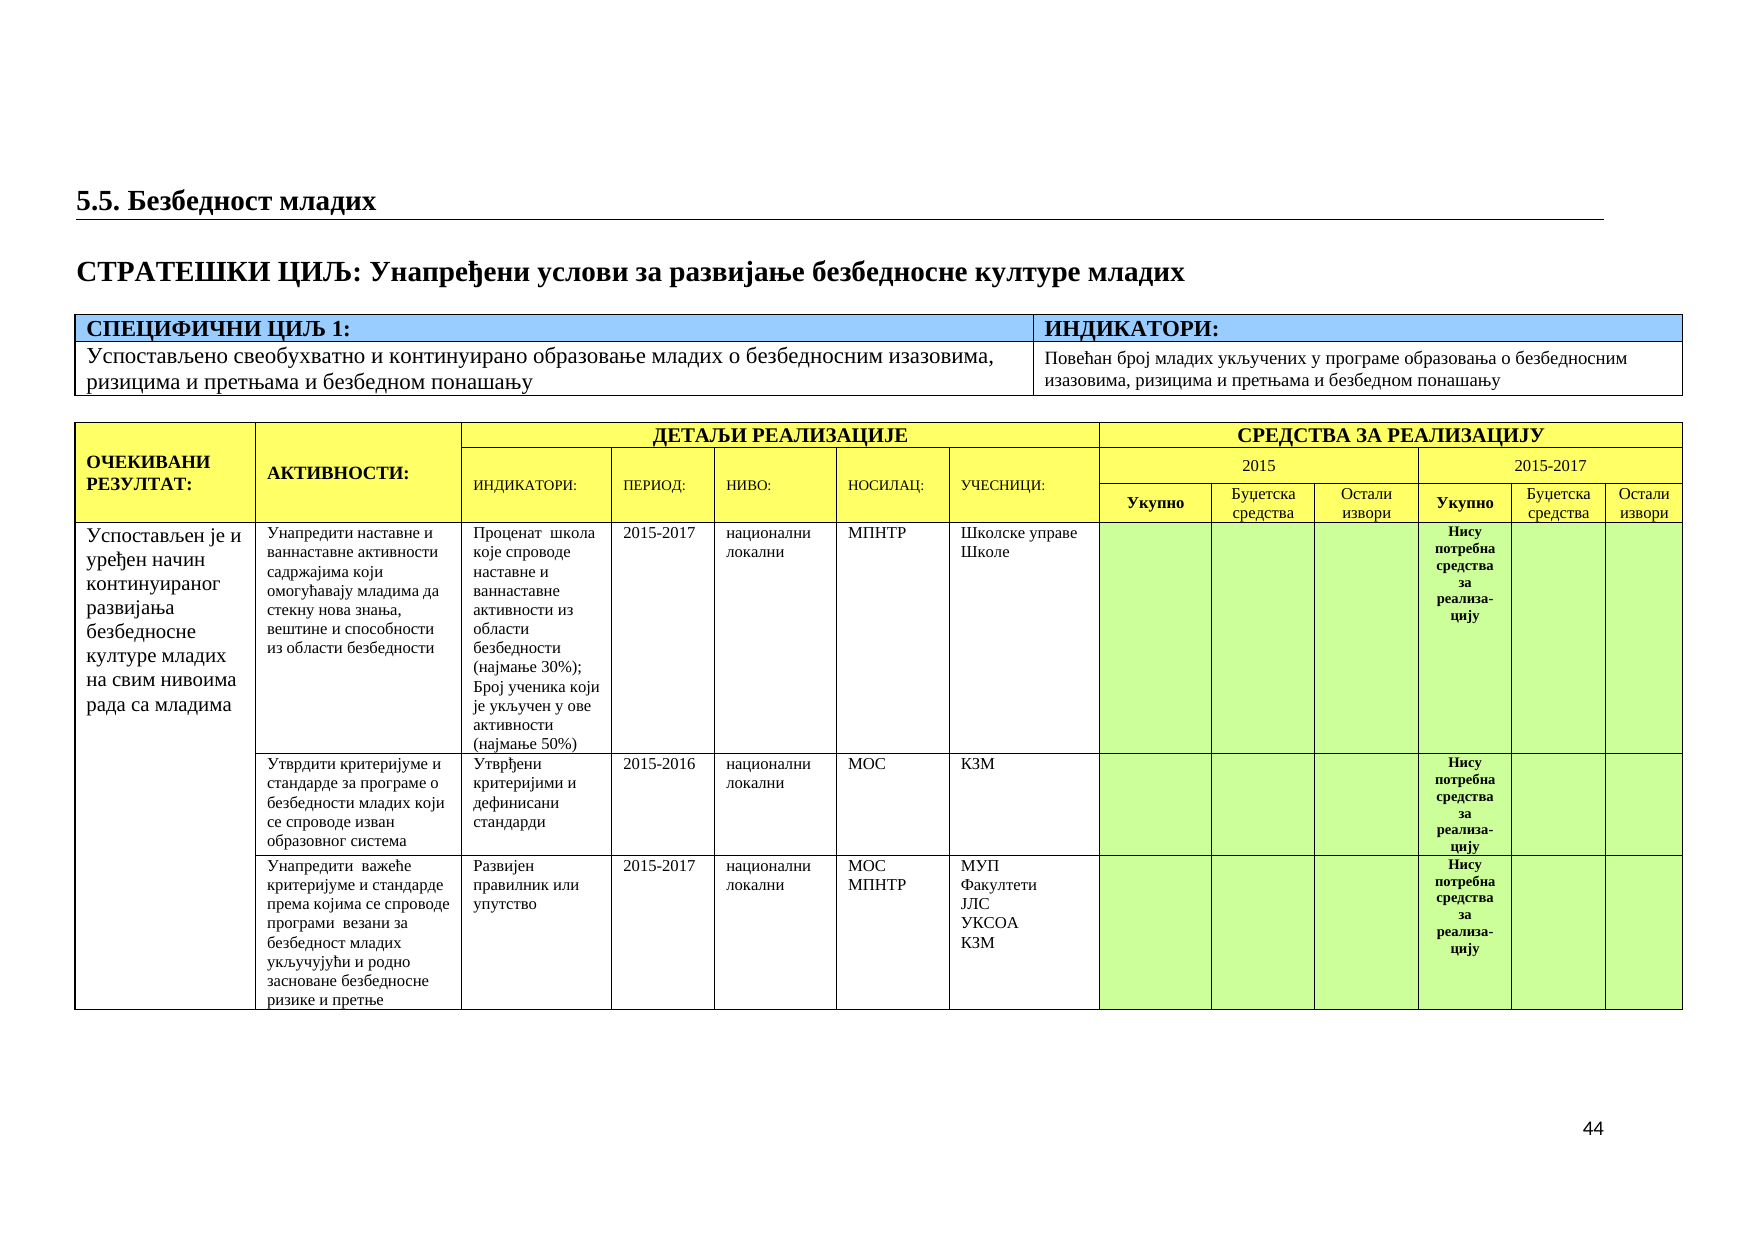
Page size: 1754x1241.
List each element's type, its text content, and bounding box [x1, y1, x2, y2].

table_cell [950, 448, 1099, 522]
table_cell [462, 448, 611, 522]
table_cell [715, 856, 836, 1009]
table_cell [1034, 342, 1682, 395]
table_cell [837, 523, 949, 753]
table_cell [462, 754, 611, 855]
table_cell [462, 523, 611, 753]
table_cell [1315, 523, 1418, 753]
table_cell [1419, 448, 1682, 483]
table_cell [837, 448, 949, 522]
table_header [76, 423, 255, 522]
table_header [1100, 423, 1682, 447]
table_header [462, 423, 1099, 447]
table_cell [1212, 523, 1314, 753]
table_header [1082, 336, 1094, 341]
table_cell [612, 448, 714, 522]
text 5.5. Безбедност младих [76, 183, 1604, 219]
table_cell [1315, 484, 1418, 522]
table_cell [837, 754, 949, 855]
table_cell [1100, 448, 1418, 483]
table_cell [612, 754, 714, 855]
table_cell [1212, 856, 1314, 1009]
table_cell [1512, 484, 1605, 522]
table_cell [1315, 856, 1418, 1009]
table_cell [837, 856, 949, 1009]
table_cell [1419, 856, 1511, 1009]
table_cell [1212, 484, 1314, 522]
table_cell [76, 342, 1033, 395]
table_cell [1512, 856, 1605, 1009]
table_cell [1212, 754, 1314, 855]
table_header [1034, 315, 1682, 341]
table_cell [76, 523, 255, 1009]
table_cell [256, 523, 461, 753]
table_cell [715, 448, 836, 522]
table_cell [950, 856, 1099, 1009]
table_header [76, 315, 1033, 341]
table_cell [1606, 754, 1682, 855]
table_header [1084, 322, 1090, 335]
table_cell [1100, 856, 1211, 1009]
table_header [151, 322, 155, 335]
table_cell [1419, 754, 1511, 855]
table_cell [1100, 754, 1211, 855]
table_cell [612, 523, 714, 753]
text СТРАТЕШКИ ЦИЉ: Унапређени услови за развијање безбедносне културе младих [76, 254, 1604, 287]
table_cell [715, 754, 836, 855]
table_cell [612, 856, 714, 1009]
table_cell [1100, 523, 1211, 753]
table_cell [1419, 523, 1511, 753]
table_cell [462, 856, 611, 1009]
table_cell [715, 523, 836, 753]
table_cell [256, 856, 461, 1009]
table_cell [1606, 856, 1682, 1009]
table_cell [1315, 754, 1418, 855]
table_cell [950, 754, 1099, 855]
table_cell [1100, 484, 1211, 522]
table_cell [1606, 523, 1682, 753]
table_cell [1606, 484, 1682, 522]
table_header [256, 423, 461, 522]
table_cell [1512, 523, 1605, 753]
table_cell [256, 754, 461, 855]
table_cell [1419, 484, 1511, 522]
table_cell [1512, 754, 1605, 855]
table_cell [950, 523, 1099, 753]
